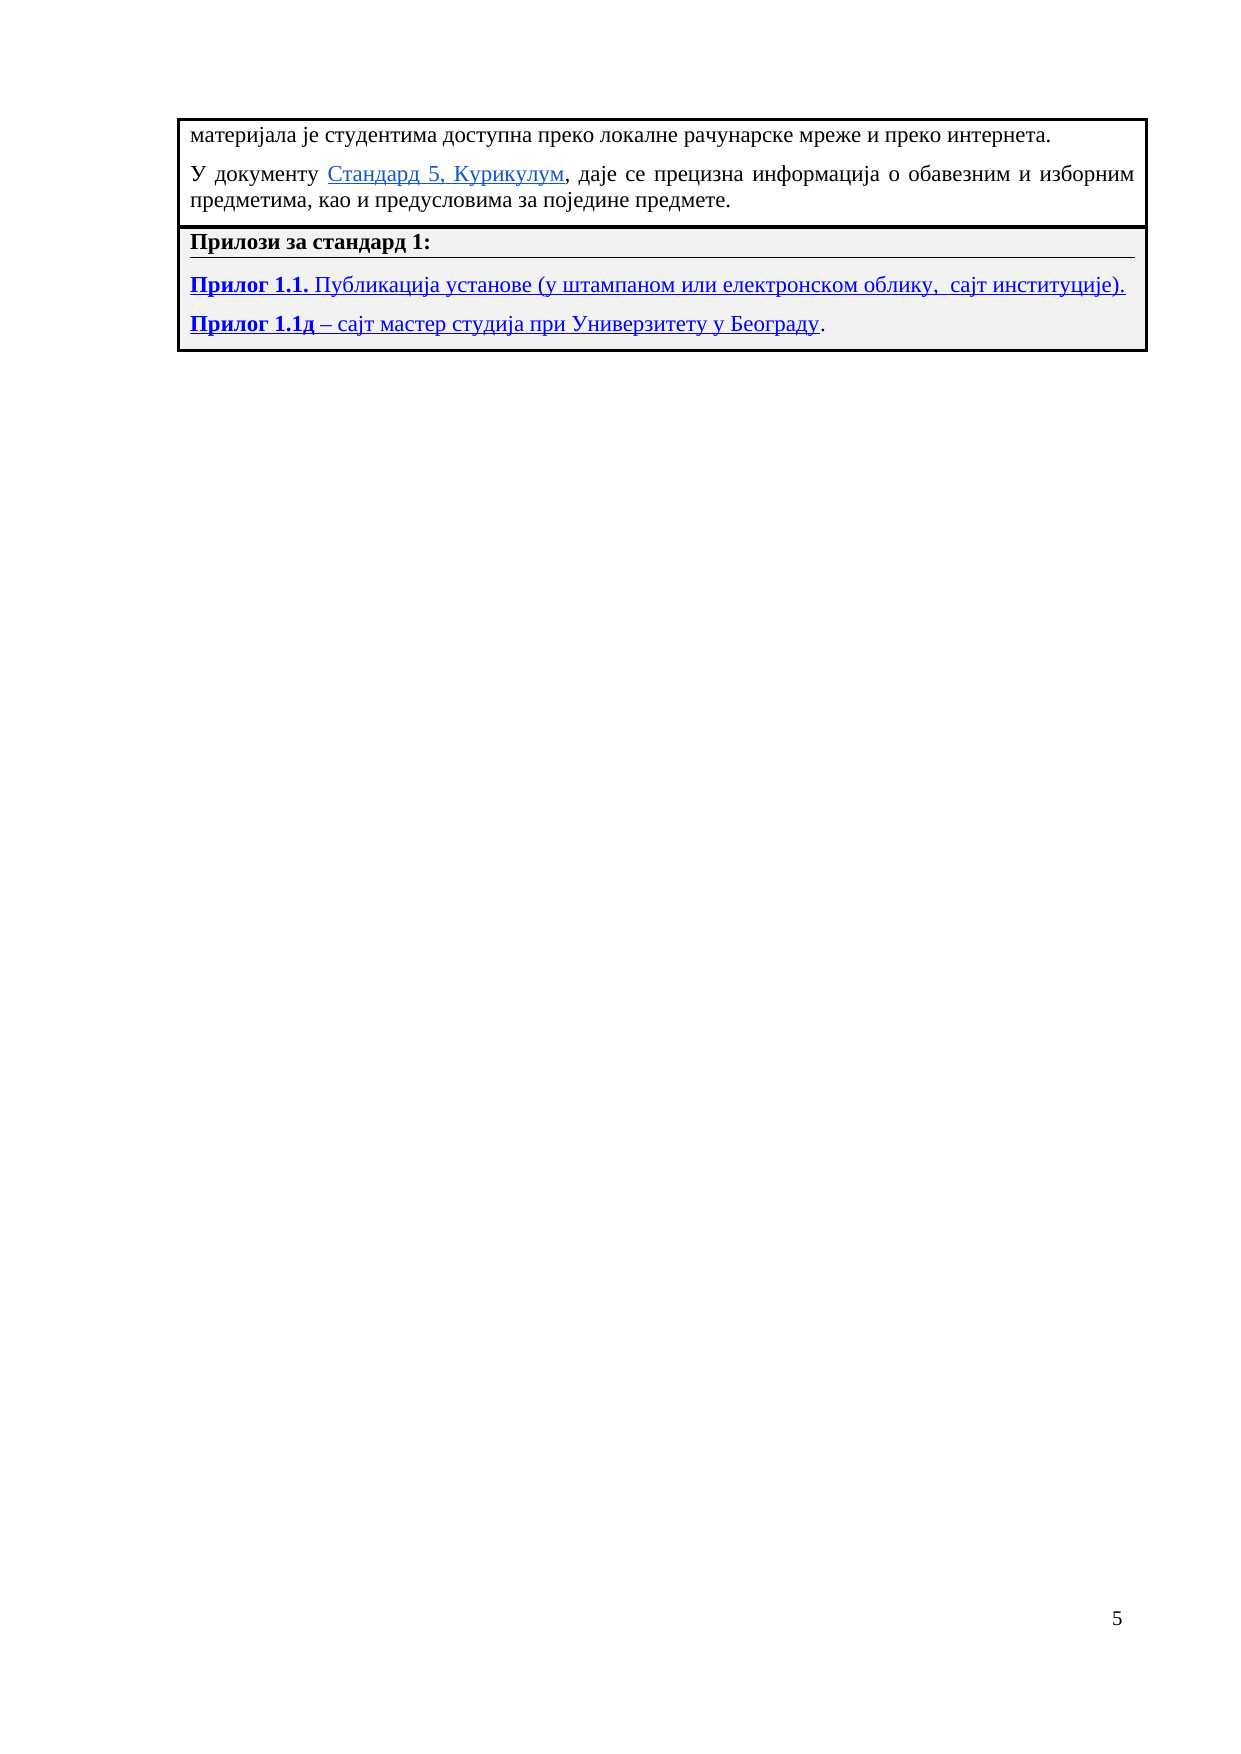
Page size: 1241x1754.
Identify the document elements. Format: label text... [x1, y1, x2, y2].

table_cell Прилози за стандард 1: Прилог 1.1. Публикација установе (у штампаном или електронском облику, сајт институције). Прилог 1.1д – сајт мастер студија при Универзитету у Београду. [180, 229, 1145, 349]
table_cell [180, 121, 1145, 225]
